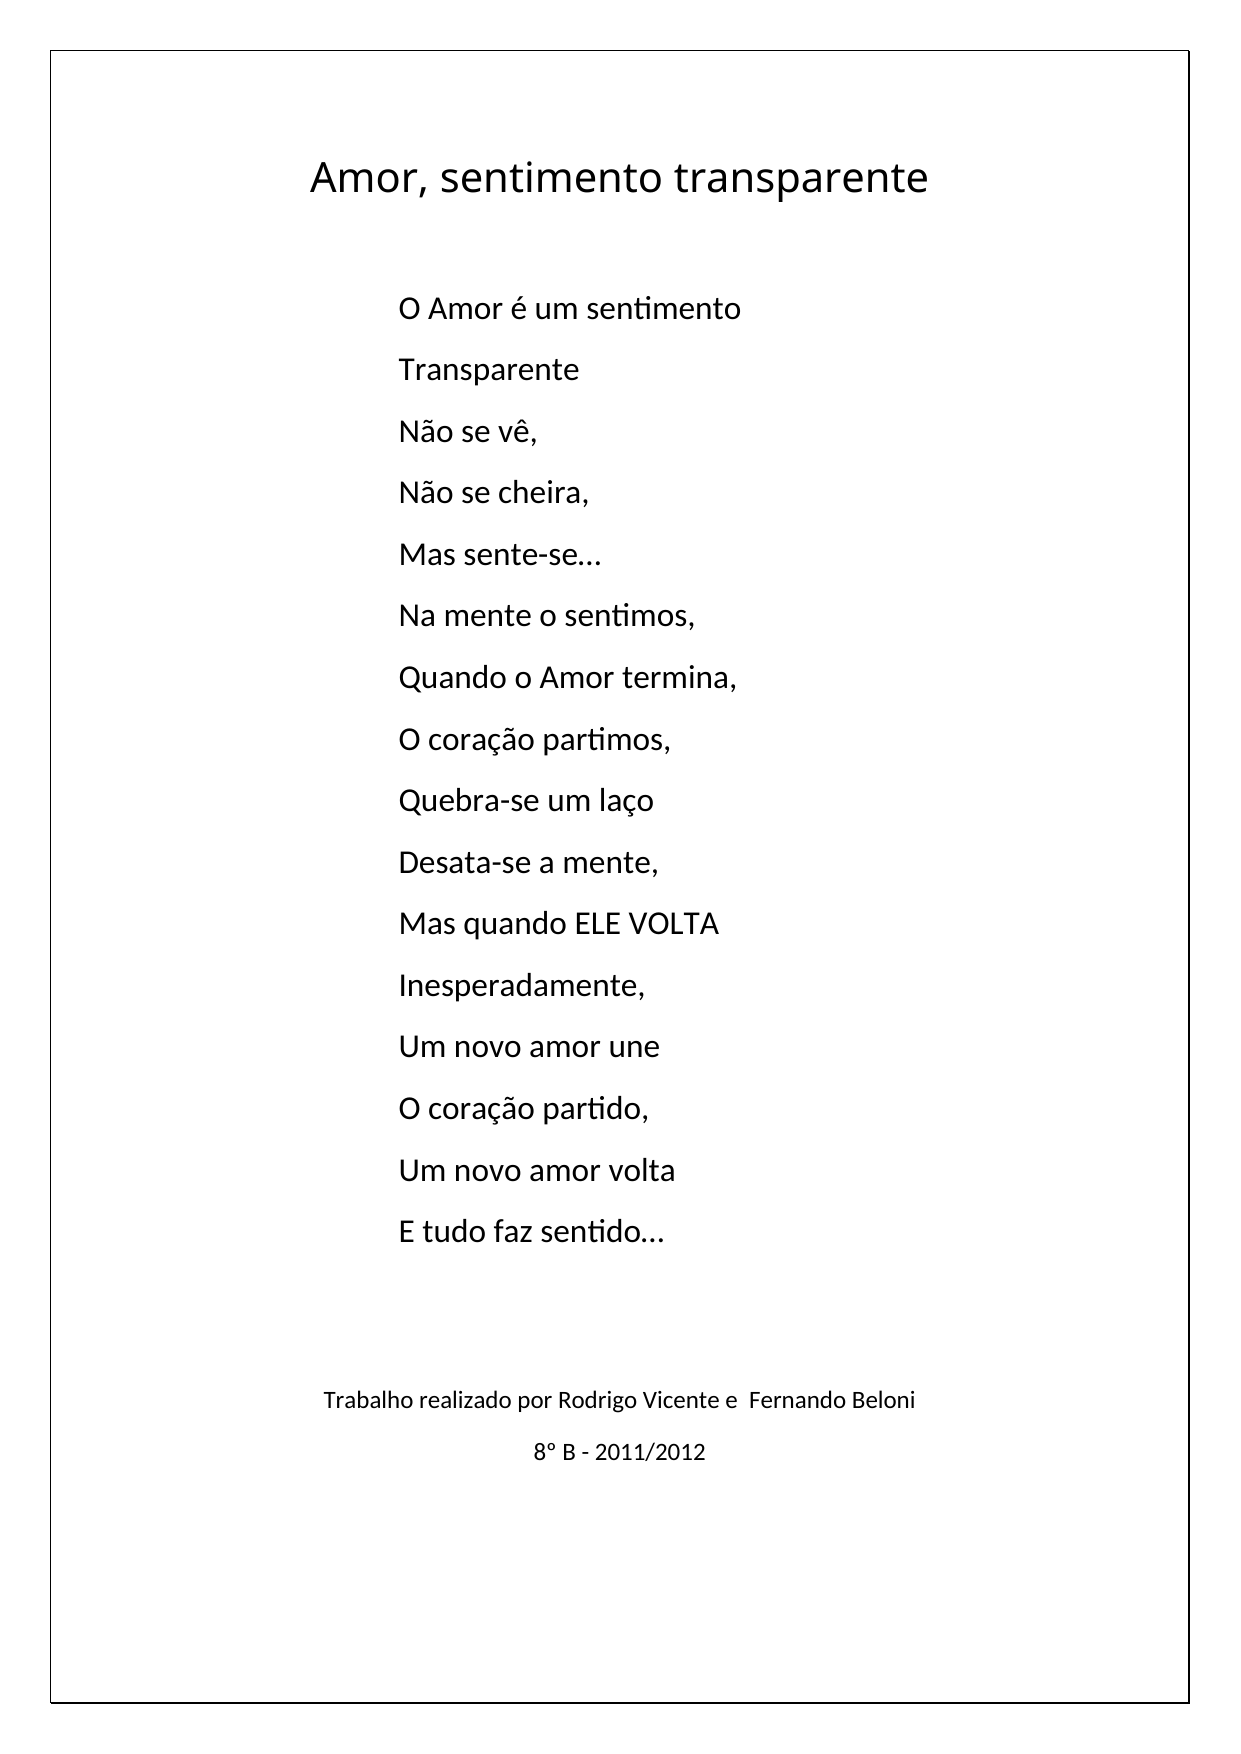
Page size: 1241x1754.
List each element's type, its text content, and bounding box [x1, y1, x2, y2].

text Mas sente-se… [398, 533, 1062, 574]
text O coração partimos, [398, 718, 1062, 758]
text Inesperadamente, [398, 964, 1062, 1004]
text Um novo amor une [398, 1025, 1062, 1066]
text O Amor é um sentimento [398, 287, 1062, 327]
text Mas quando ELE VOLTA [398, 902, 1062, 943]
text Quando o Amor termina, [398, 656, 1062, 697]
text Não se vê, [398, 410, 1062, 451]
text Na mente o sentimos, [398, 594, 1062, 635]
text Trabalho realizado por Rodrigo Vicente e Fernando Beloni [177, 1384, 1062, 1415]
text O coração partido, [398, 1087, 1062, 1128]
text Quebra-se um laço [398, 779, 1062, 820]
text Um novo amor volta [398, 1148, 1062, 1189]
text Desata-se a mente, [398, 841, 1062, 881]
text Transparente [398, 348, 1062, 389]
text 8º B - 2011/2012 [177, 1436, 1062, 1466]
text Amor, sentimento transparente [177, 147, 1062, 204]
text E tudo faz sentido… [398, 1210, 1062, 1251]
text Não se cheira, [398, 471, 1062, 512]
